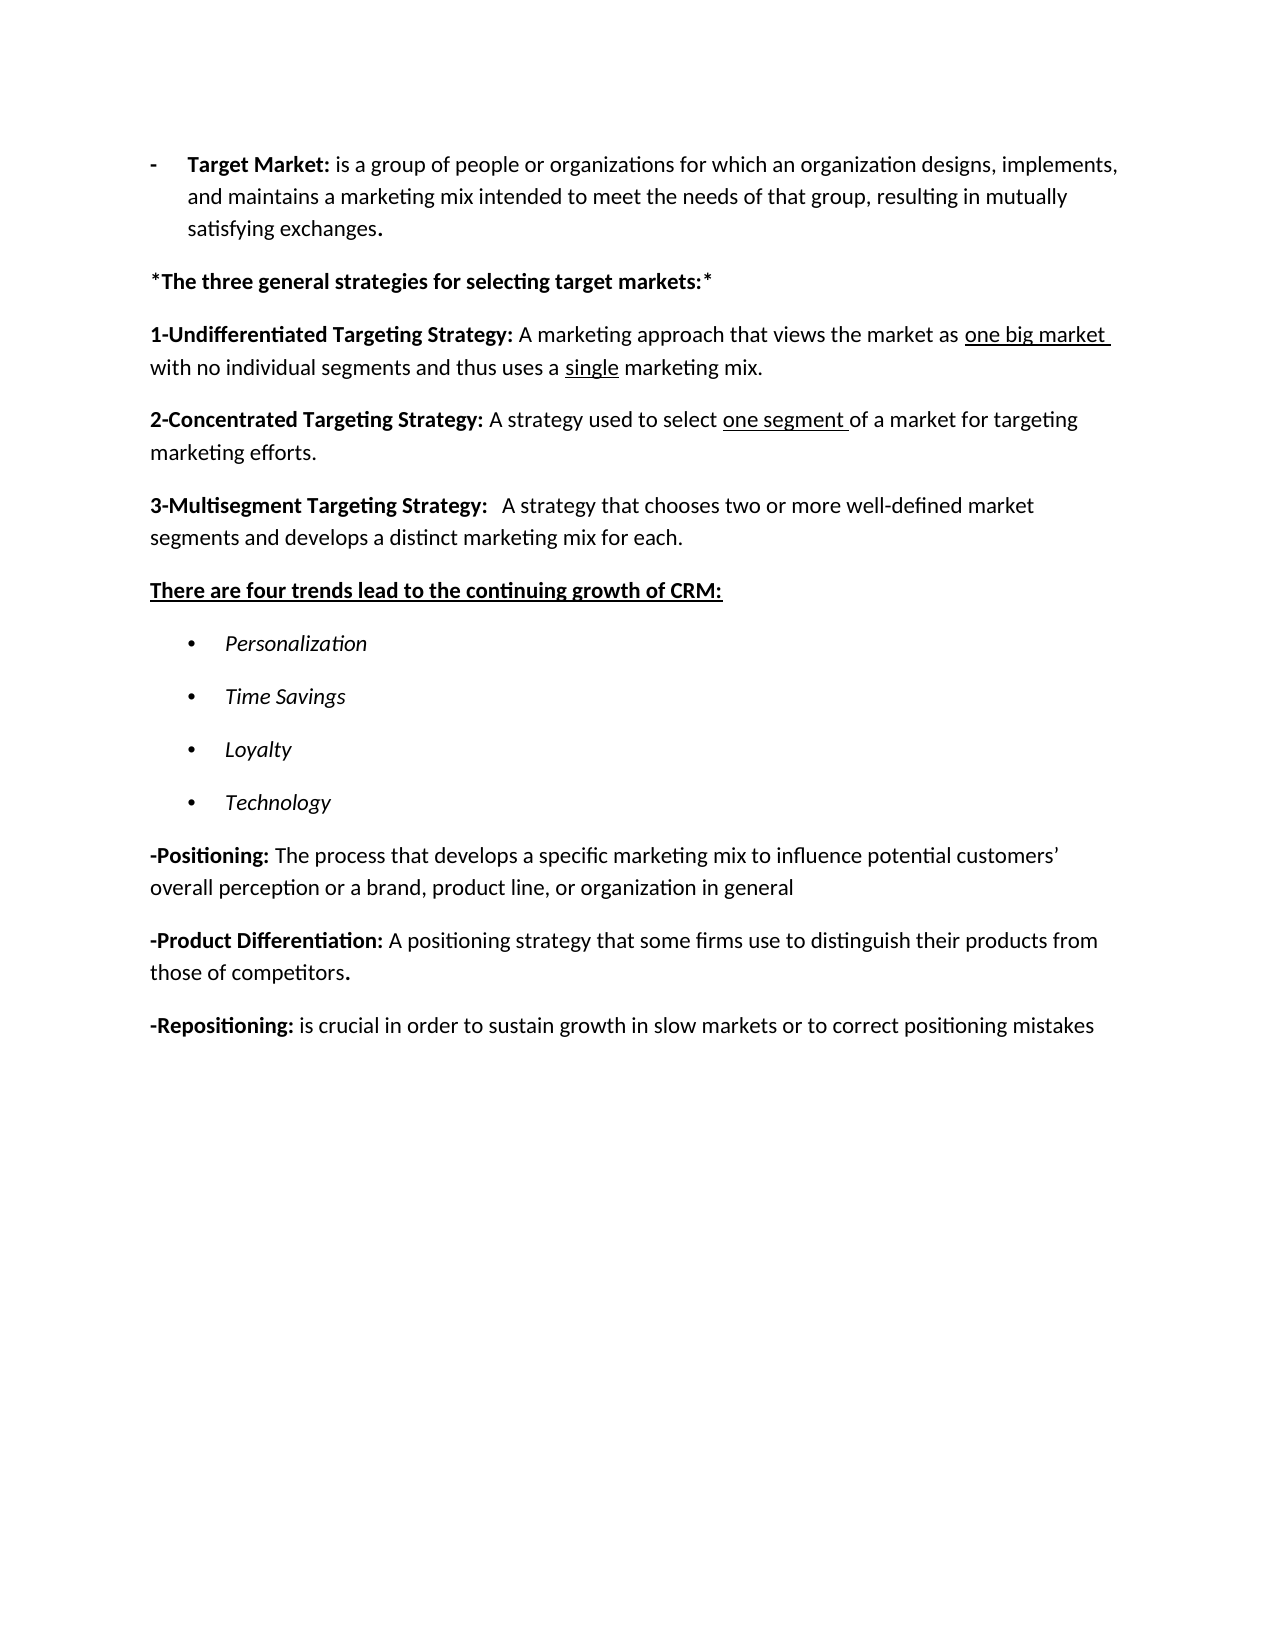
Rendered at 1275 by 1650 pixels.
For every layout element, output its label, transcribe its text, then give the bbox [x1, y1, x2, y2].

list Target Market: is a group of people or organizations for which an organization designs, implements, and maintains a marketing mix intended to meet the needs of that group, resulting in mutually satisfying exchanges. [150, 150, 1125, 242]
text 1-Undifferentiated Targeting Strategy: A marketing approach that views the market as one big market with no individual segments and thus uses a single marketing mix. [150, 320, 1125, 381]
text *The three general strategies for selecting target markets:* [150, 267, 1125, 295]
text 3-Multisegment Targeting Strategy: A strategy that chooses two or more well-defined market segments and develops a distinct marketing mix for each. [150, 491, 1125, 551]
list Loyalty [187, 735, 1125, 763]
text 2-Concentrated Targeting Strategy: A strategy used to select one segment of a market for targeting marketing efforts. [150, 406, 1125, 466]
list Personalization [187, 629, 1125, 657]
text -Positioning: The process that develops a specific marketing mix to influence potential customers’ overall perception or a brand, product line, or organization in general [150, 841, 1125, 901]
text There are four trends lead to the continuing growth of CRM: [150, 576, 1125, 604]
text -Repositioning: is crucial in order to sustain growth in slow markets or to correct positioning mistakes [150, 1012, 1125, 1039]
list Technology [187, 788, 1125, 816]
text -Product Differentiation: A positioning strategy that some firms use to distinguish their products from those of competitors. [150, 926, 1125, 987]
list Time Savings [187, 682, 1125, 710]
